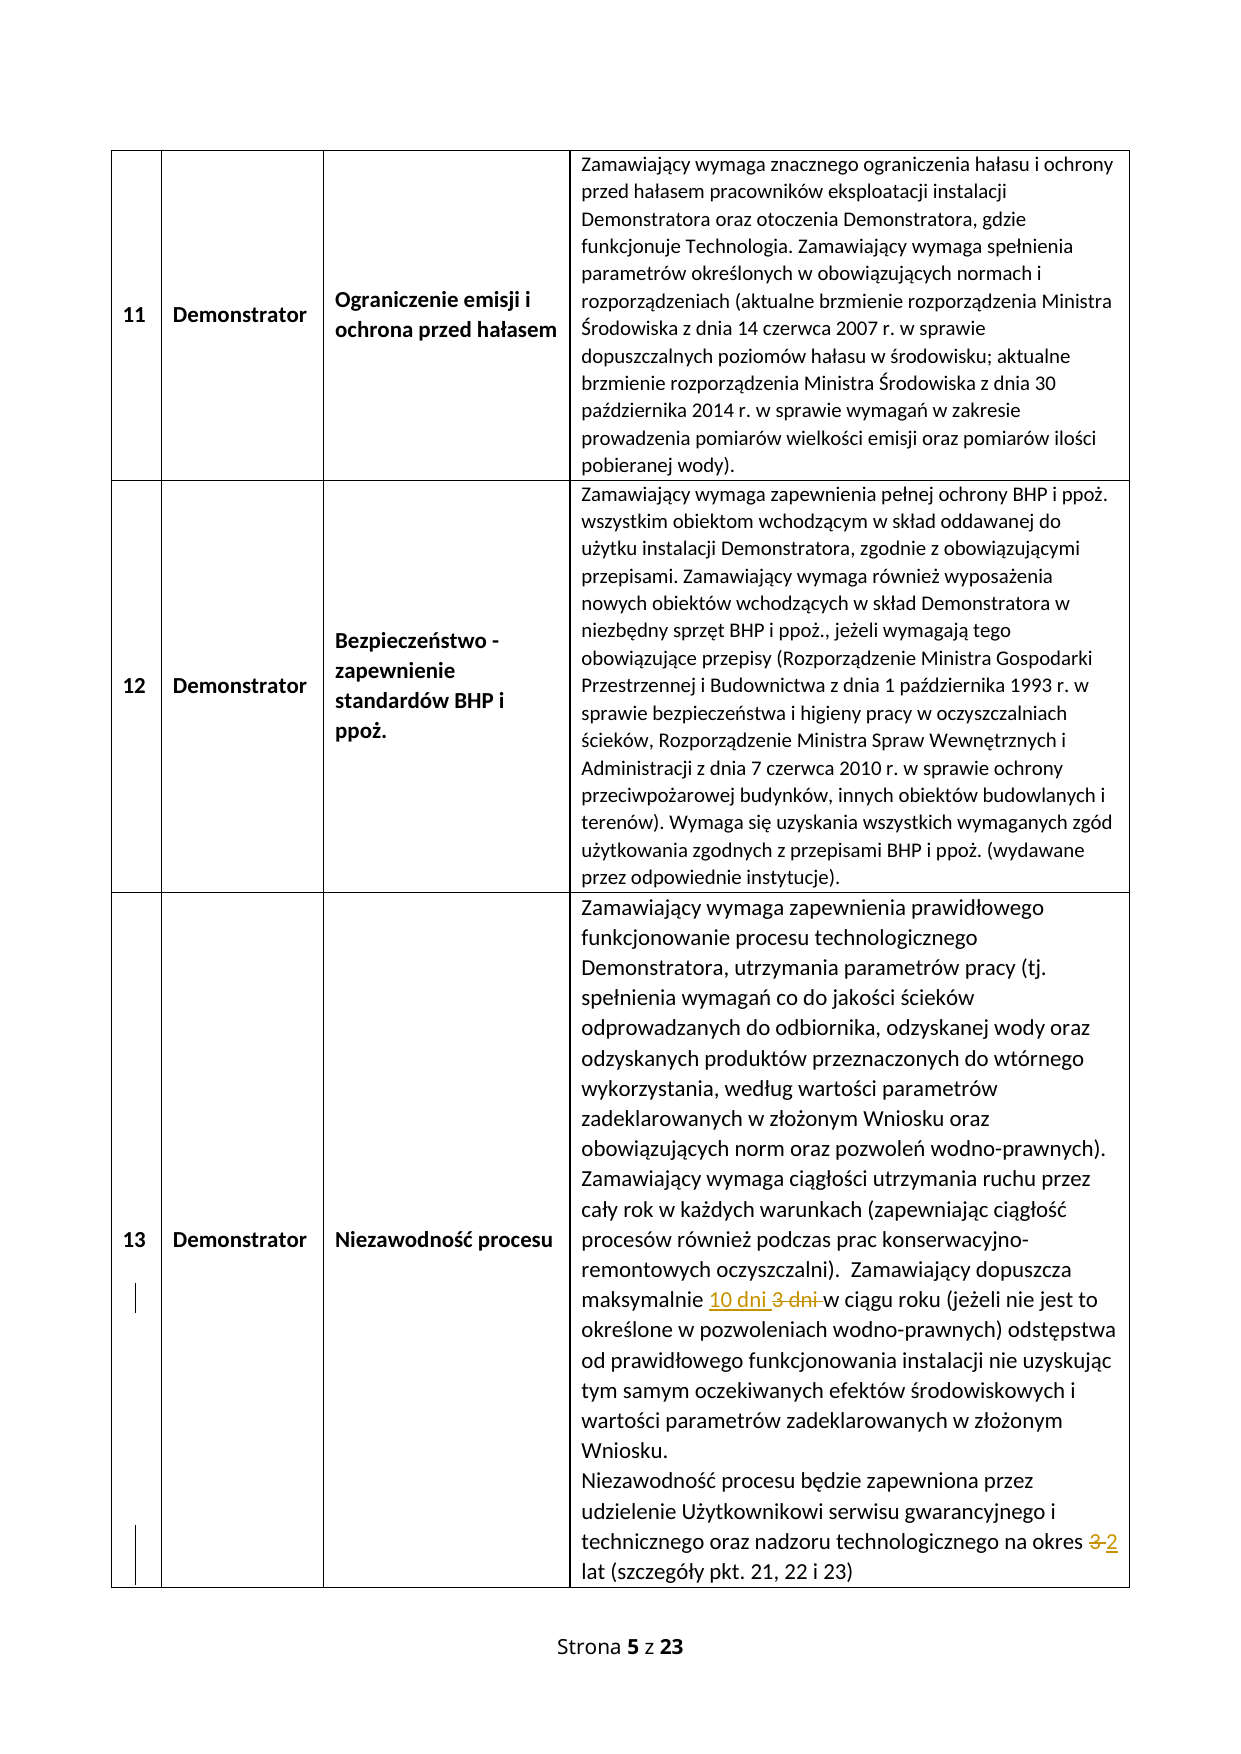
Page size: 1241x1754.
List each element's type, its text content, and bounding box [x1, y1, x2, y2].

table_cell Zamawiający wymaga zapewnienia prawidłowego funkcjonowanie procesu technologicznego Demonstratora, utrzymania parametrów pracy (tj. spełnienia wymagań co do jakości ścieków odprowadzanych do odbiornika, odzyskanej wody oraz odzyskanych produktów przeznaczonych do wtórnego wykorzystania, według wartości parametrów zadeklarowanych w złożonym Wniosku oraz obowiązujących norm oraz pozwoleń wodno-prawnych). Zamawiający wymaga ciągłości utrzymania ruchu przez cały rok w każdych warunkach (zapewniając ciągłość procesów również podczas prac konserwacyjno-remontowych oczyszczalni). Zamawiający dopuszcza maksymalnie w ciągu roku (jeżeli nie jest to określone w pozwoleniach wodno-prawnych) odstępstwa od prawidłowego funkcjonowania instalacji nie uzyskując tym samym oczekiwanych efektów środowiskowych i wartości parametrów zadeklarowanych w złożonym Wniosku. Niezawodność procesu będzie zapewniona przez udzielenie Użytkownikowi serwisu gwarancyjnego i technicznego oraz nadzoru technologicznego na okres lat (szczegóły pkt. 21, 22 i 23) [571, 893, 1129, 1587]
table_cell Ograniczenie emisji i ochrona przed hałasem [324, 151, 569, 480]
table_cell 11 [112, 151, 161, 480]
table_cell Demonstrator [162, 893, 323, 1587]
table_cell Niezawodność procesu [324, 893, 569, 1587]
table_cell 12 [112, 481, 161, 892]
table_cell Zamawiający wymaga znacznego ograniczenia hałasu i ochrony przed hałasem pracowników eksploatacji instalacji Demonstratora oraz otoczenia Demonstratora, gdzie funkcjonuje Technologia. Zamawiający wymaga spełnienia parametrów określonych w obowiązujących normach i rozporządzeniach (aktualne brzmienie rozporządzenia Ministra Środowiska z dnia 14 czerwca 2007 r. w sprawie dopuszczalnych poziomów hałasu w środowisku; aktualne brzmienie rozporządzenia Ministra Środowiska z dnia 30 października 2014 r. w sprawie wymagań w zakresie prowadzenia pomiarów wielkości emisji oraz pomiarów ilości pobieranej wody). [571, 151, 1129, 480]
table_cell Demonstrator [162, 481, 323, 892]
table_cell Bezpieczeństwo - zapewnienie standardów BHP i ppoż. [324, 481, 569, 892]
table_cell Zamawiający wymaga zapewnienia pełnej ochrony BHP i ppoż. wszystkim obiektom wchodzącym w skład oddawanej do użytku instalacji Demonstratora, zgodnie z obowiązującymi przepisami. Zamawiający wymaga również wyposażenia nowych obiektów wchodzących w skład Demonstratora w niezbędny sprzęt BHP i ppoż., jeżeli wymagają tego obowiązujące przepisy (Rozporządzenie Ministra Gospodarki Przestrzennej i Budownictwa z dnia 1 października 1993 r. w sprawie bezpieczeństwa i higieny pracy w oczyszczalniach ścieków, Rozporządzenie Ministra Spraw Wewnętrznych i Administracji z dnia 7 czerwca 2010 r. w sprawie ochrony przeciwpożarowej budynków, innych obiektów budowlanych i terenów). Wymaga się uzyskania wszystkich wymaganych zgód użytkowania zgodnych z przepisami BHP i ppoż. (wydawane przez odpowiednie instytucje). [571, 481, 1129, 892]
table_cell Demonstrator [162, 151, 323, 480]
table_cell 13 [112, 893, 161, 1587]
